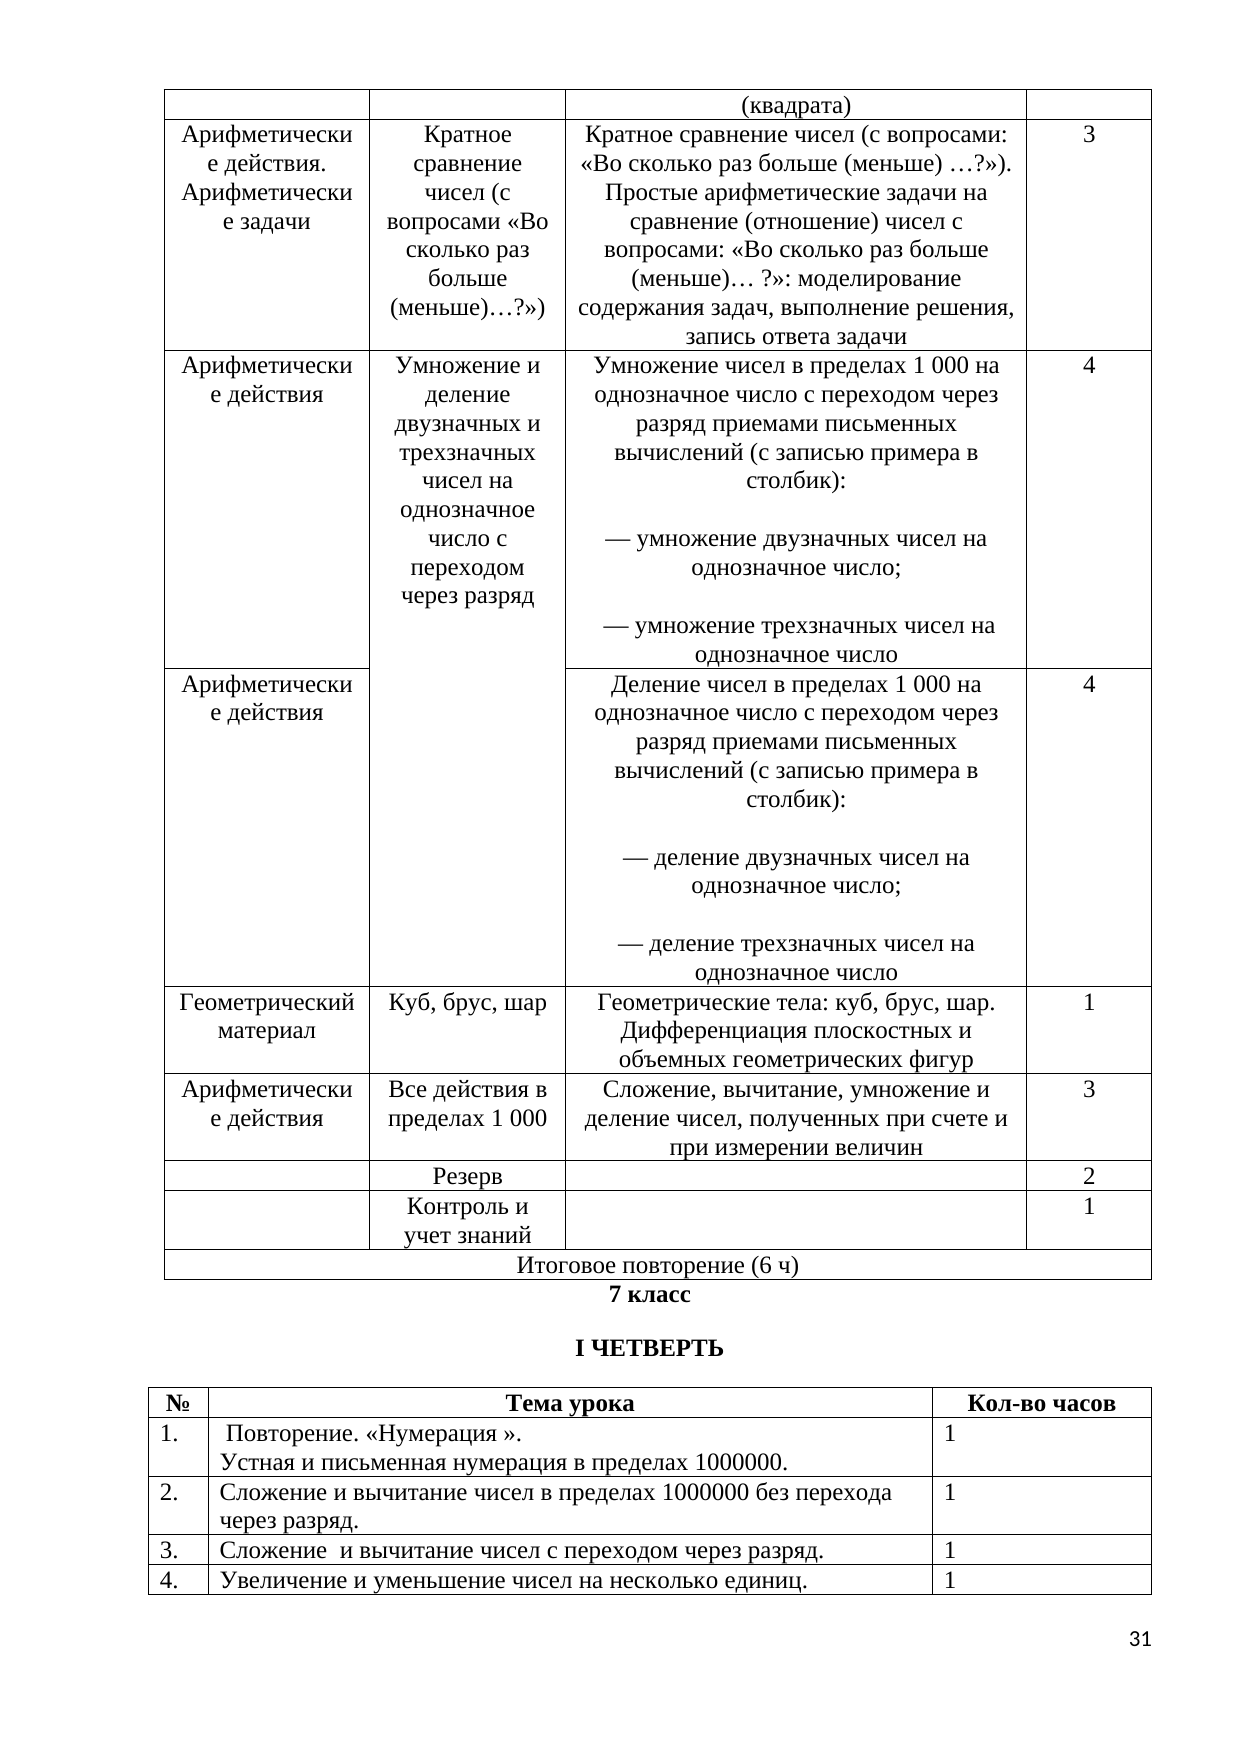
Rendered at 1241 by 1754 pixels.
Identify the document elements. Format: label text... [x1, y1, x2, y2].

table_cell Геометрические тела: куб, брус, шар. Дифференциация плоскостных и объемных геометрических фигур [566, 987, 1026, 1073]
table_cell Кратное сравнение чисел (с вопросами «Во сколько раз больше (меньше)…?») [370, 120, 565, 349]
table_cell 3. [149, 1535, 208, 1564]
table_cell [370, 90, 565, 118]
table_cell 2. [149, 1477, 208, 1534]
table_cell Куб, брус, шар [370, 987, 565, 1073]
table_cell 1 [933, 1565, 1151, 1594]
table_cell 4. [149, 1565, 208, 1594]
table_cell Сложение, вычитание, умножение и деление чисел, полученных при счете и при измерении величин [566, 1074, 1026, 1160]
table_cell Арифметические действия. Арифметические задачи [165, 120, 369, 349]
table_cell Кратное сравнение чисел (с вопросами: «Во сколько раз больше (меньше) …?»). Простые арифметические задачи на сравнение (отношение) чисел с вопросами: «Во сколько раз больше (меньше)… ?»: моделирование содержания задач, выполнение решения, запись ответа задачи [566, 120, 1026, 349]
text 7 класс [148, 1279, 1152, 1308]
table_cell [165, 1191, 369, 1249]
table_cell Деление чисел в пределах 1 000 на однозначное число с переходом через разряд приемами письменных вычислений (с записью примера в столбик): — деление двузначных чисел на однозначное число; — деление трехзначных чисел на однозначное число [566, 669, 1026, 986]
table_cell Итоговое повторение (6 ч) [165, 1250, 1151, 1278]
table_cell 4 [1027, 351, 1151, 668]
table_cell Контроль и учет знаний [370, 1191, 565, 1249]
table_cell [165, 90, 369, 118]
table_cell [165, 1161, 369, 1190]
table_cell 1 [933, 1418, 1151, 1476]
table_cell 1 [933, 1477, 1151, 1534]
table_cell 4 [1027, 669, 1151, 986]
table_cell [566, 1191, 1026, 1249]
table_cell 1 [933, 1535, 1151, 1564]
table_cell Арифметические действия [165, 1074, 369, 1160]
table_cell Резерв [370, 1161, 565, 1190]
table_header № [149, 1388, 208, 1417]
table_cell Арифметические действия [165, 351, 369, 668]
table_cell Сложение и вычитание чисел в пределах 1000000 без перехода через разряд. [209, 1477, 932, 1534]
table_cell Повторение. «Нумерация ». Устная и письменная нумерация в пределах 1000000. [209, 1418, 932, 1476]
text I ЧЕТВЕРТЬ [148, 1333, 1152, 1362]
table_cell Все действия в пределах 1 000 [370, 1074, 565, 1160]
table_cell Арифметические действия [165, 669, 369, 986]
table_header Кол-во часов [933, 1388, 1151, 1417]
table_cell [566, 1161, 1026, 1190]
table_cell 2 [1027, 1161, 1151, 1190]
table_cell 1 [1027, 90, 1151, 118]
table_cell 1. [149, 1418, 208, 1476]
table_cell Геометрический материал [165, 987, 369, 1073]
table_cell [566, 90, 1026, 118]
table_cell Сложение и вычитание чисел с переходом через разряд. [209, 1535, 932, 1564]
table_cell 1 [1027, 987, 1151, 1073]
table_cell Увеличение и уменьшение чисел на несколько единиц. [209, 1565, 932, 1594]
table_cell Умножение и деление двузначных и трехзначных чисел на однозначное число с переходом через разряд [370, 351, 565, 986]
table_header Тема урока [209, 1388, 932, 1417]
table_cell 1 [1027, 1191, 1151, 1249]
table_cell 3 [1027, 1074, 1151, 1160]
table_cell Умножение чисел в пределах 1 000 на однозначное число с переходом через разряд приемами письменных вычислений (с записью примера в столбик): — умножение двузначных чисел на однозначное число; — умножение трехзначных чисел на однозначное число [566, 351, 1026, 668]
table_cell 3 [1027, 120, 1151, 349]
